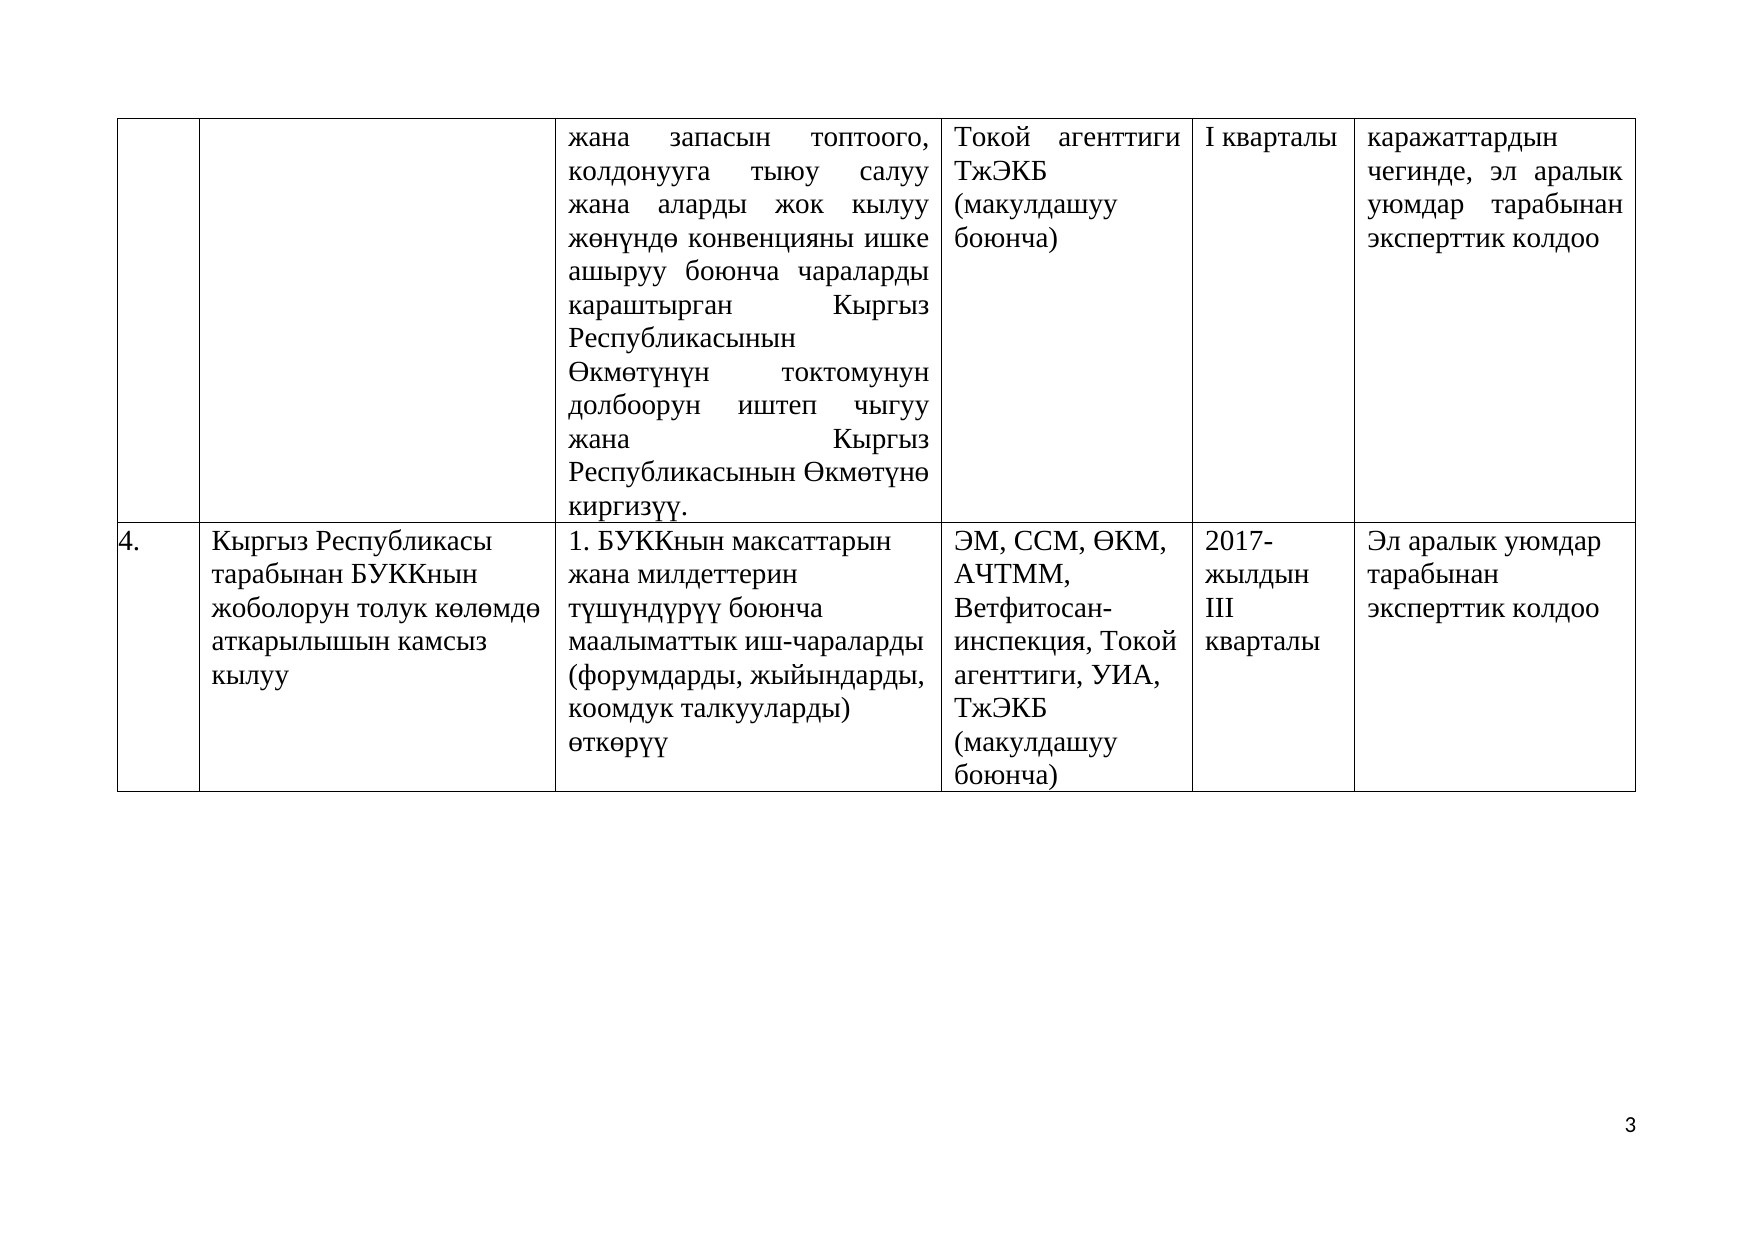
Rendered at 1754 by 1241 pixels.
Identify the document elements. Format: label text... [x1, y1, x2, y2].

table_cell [556, 119, 941, 522]
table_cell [1193, 119, 1354, 522]
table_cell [942, 119, 1192, 522]
table_cell Эл аралык уюмдар тарабынан эксперттик колдоо [1355, 523, 1635, 791]
table_cell ЭМ, ССМ, ӨКМ, АЧТММ, Ветфитосан-инспекция, Токой агенттиги, УИА, ТжЭКБ (макулдашуу боюнча) [942, 523, 1192, 791]
table_cell 4. [118, 523, 199, 791]
table_cell 1. БУККнын максаттарын жана милдеттерин түшүндүрүү боюнча маалыматтык иш-чараларды (форумдарды, жыйындарды, коомдук талкууларды) өткөрүү [556, 523, 941, 791]
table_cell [1355, 119, 1635, 522]
table_cell 2017-жылдын III кварталы [1193, 523, 1354, 791]
table_cell Кыргыз Республикасы тарабынан БУККнын жоболорун толук көлөмдө аткарылышын камсыз кылуу [200, 523, 555, 791]
